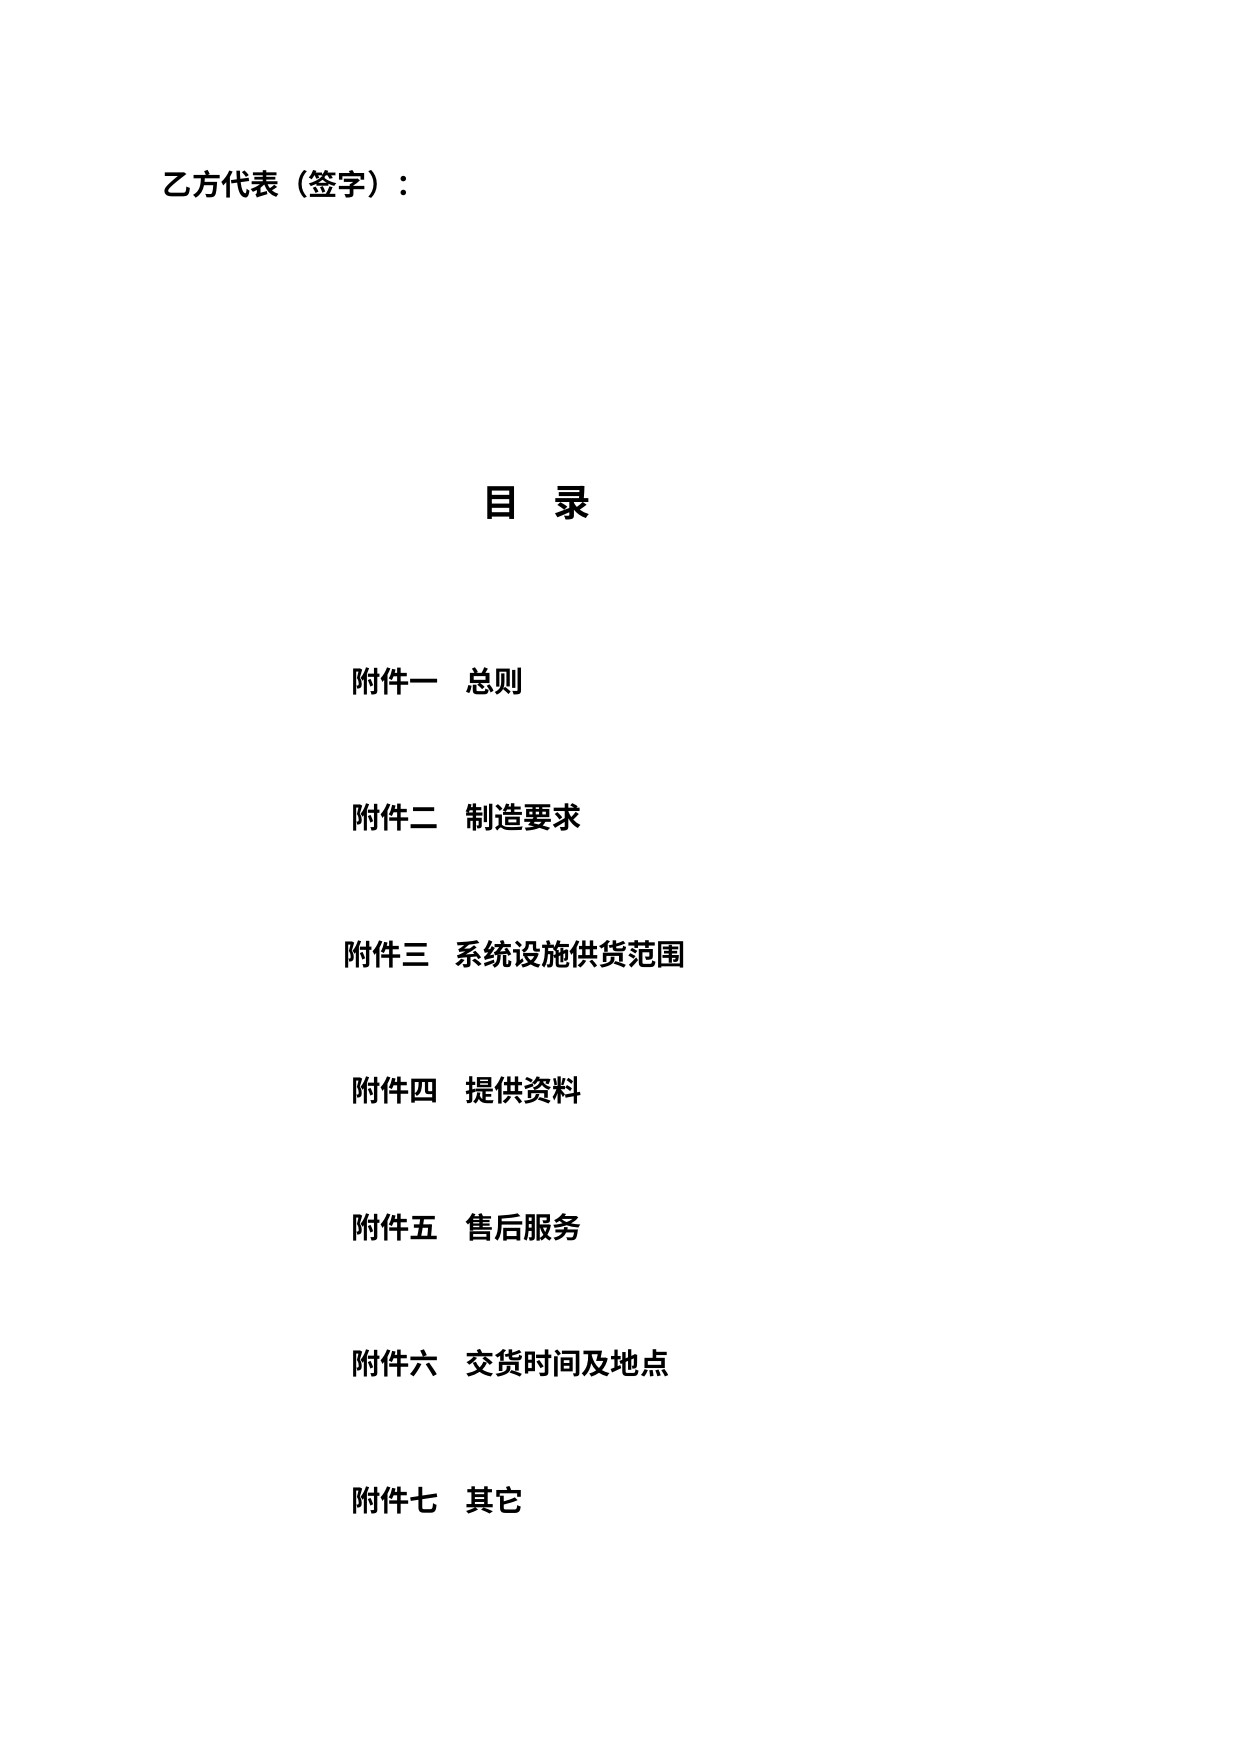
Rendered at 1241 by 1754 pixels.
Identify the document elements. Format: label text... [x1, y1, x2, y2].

text 附件七 其它 [87, 1466, 1147, 1531]
text 附件一 总则 [87, 647, 1147, 712]
text 乙方代表（签字）： [87, 162, 1193, 204]
text 附件二 制造要求 [87, 784, 1147, 849]
text 附件三 系统设施供货范围 [87, 920, 1147, 985]
text 附件五 售后服务 [87, 1193, 1147, 1258]
text 附件六 交货时间及地点 [87, 1329, 1147, 1394]
text 目 录 [87, 468, 1147, 533]
text 附件四 提供资料 [87, 1057, 1147, 1122]
